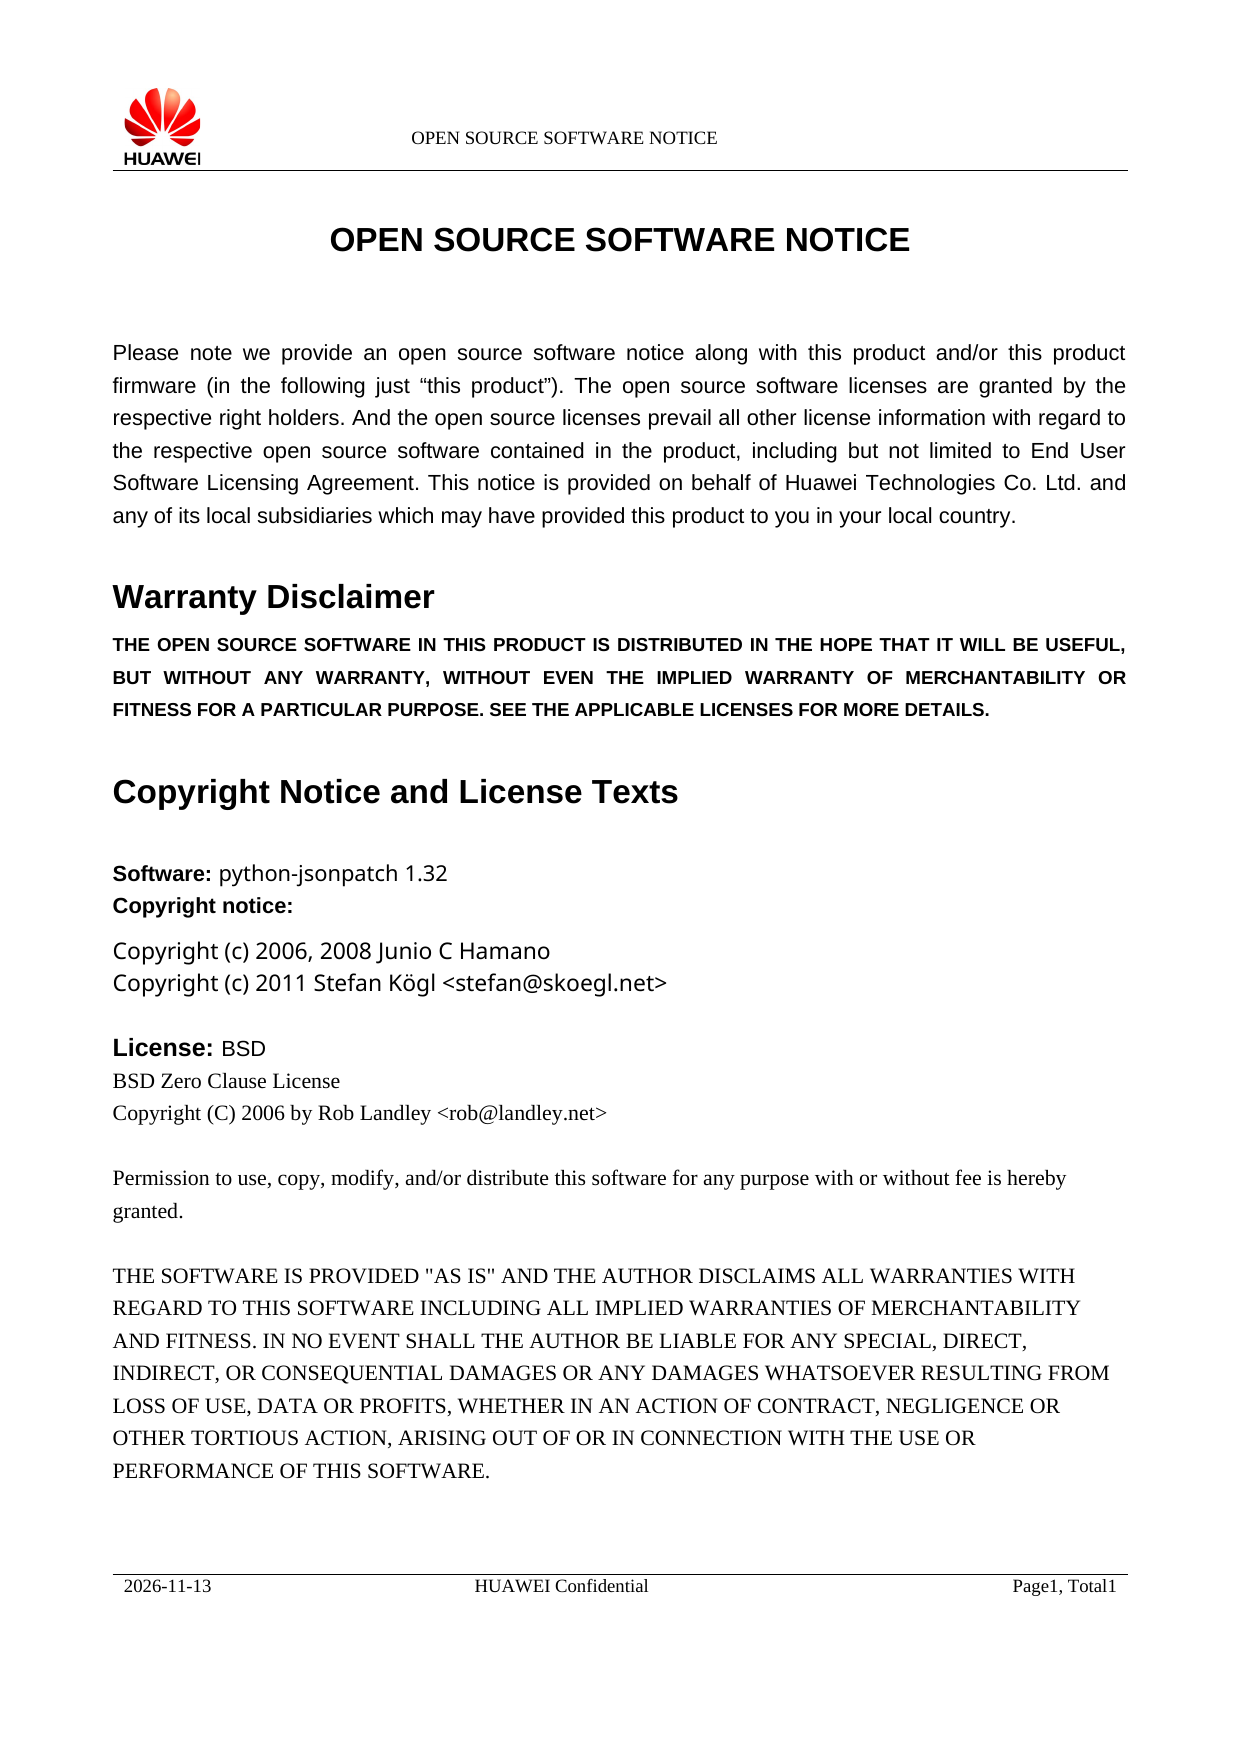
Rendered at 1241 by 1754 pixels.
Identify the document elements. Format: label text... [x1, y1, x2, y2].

text OPEN SOURCE SOFTWARE NOTICE [112, 206, 1128, 271]
text BSD Zero Clause License Copyright (C) 2006 by Rob Landley <rob@landley.net> Permission to use, copy, modify, and/or distribute this software for any purpose with or without fee is hereby granted. THE SOFTWARE IS PROVIDED "AS IS" AND THE AUTHOR DISCLAIMS ALL WARRANTIES WITH REGARD TO THIS SOFTWARE INCLUDING ALL IMPLIED WARRANTIES OF MERCHANTABILITY AND FITNESS. IN NO EVENT SHALL THE AUTHOR BE LIABLE FOR ANY SPECIAL, DIRECT, INDIRECT, OR CONSEQUENTIAL DAMAGES OR ANY DAMAGES WHATSOEVER RESULTING FROM LOSS OF USE, DATA OR PROFITS, WHETHER IN AN ACTION OF CONTRACT, NEGLIGENCE OR OTHER TORTIOUS ACTION, ARISING OUT OF OR IN CONNECTION WITH THE USE OR PERFORMANCE OF THIS SOFTWARE. [112, 1064, 1128, 1519]
text License: BSD [112, 1031, 1128, 1064]
text Copyright (c) 2006, 2008 Junio C Hamano Copyright (c) 2011 Stefan Kögl <stefan@skoegl.net> [112, 934, 1128, 1031]
text Please note we provide an open source software notice along with this product and/or this product firmware (in the following just “this product”). The open source software licenses are granted by the respective right holders. And the open source licenses prevail all other license information with regard to the respective open source software contained in the product, including but not limited to End User Software Licensing Agreement. This notice is provided on behalf of Huawei Technologies Co. Ltd. and any of its local subsidiaries which may have provided this product to you in your local country. [112, 336, 1128, 531]
text The open source software in this product is distributed in the hope that it will be useful, but WITHOUT ANY WARRANTY, without even the implied warranty of MERCHANTABILITY or FITNESS FOR A PARTICULAR PURPOSE. See the applicable licenses for more details. [112, 629, 1128, 726]
text Copyright notice: [112, 889, 1128, 921]
picture [124, 88, 201, 165]
text Warranty Disclaimer [112, 564, 1128, 629]
text Copyright Notice and License Texts [112, 759, 1128, 824]
title Software: python-jsonpatch 1.32 [112, 856, 1128, 889]
